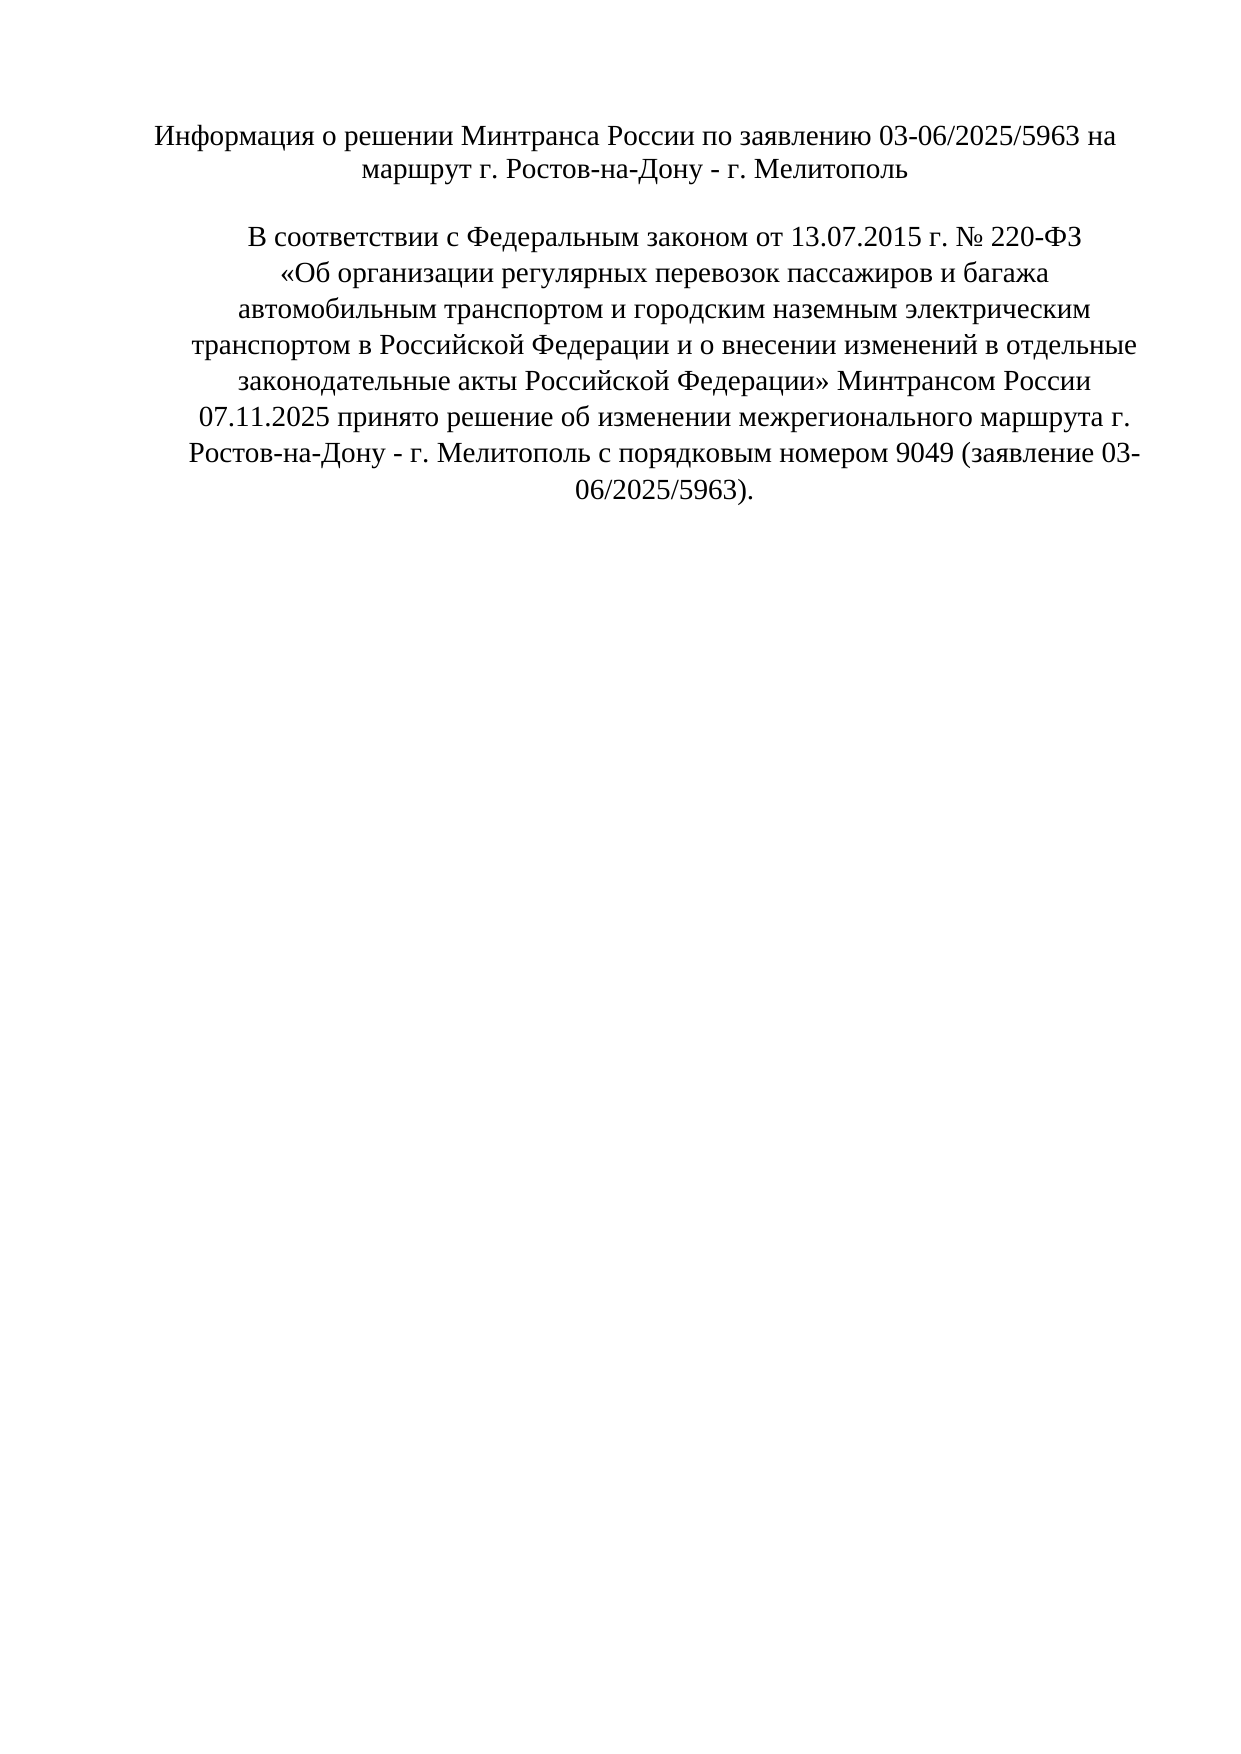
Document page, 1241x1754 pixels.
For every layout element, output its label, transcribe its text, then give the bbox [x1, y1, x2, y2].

text В соответствии с Федеральным законом от 13.07.2015 г. № 220-ФЗ «Об организации регулярных перевозок пассажиров и багажа автомобильным транспортом и городским наземным электрическим транспортом в Российской Федерации и о внесении изменений в отдельные законодательные акты Российской Федерации» Минтрансом России 07.11.2025 принято решение об изменении межрегионального маршрута г. Ростов-на-Дону - г. Мелитополь с порядковым номером 9049 (заявление 03-06/2025/5963). [177, 219, 1152, 505]
text Информация о решении Минтранса России по заявлению 03-06/2025/5963 на маршрут г. Ростов-на-Дону - г. Мелитополь [118, 118, 1152, 185]
